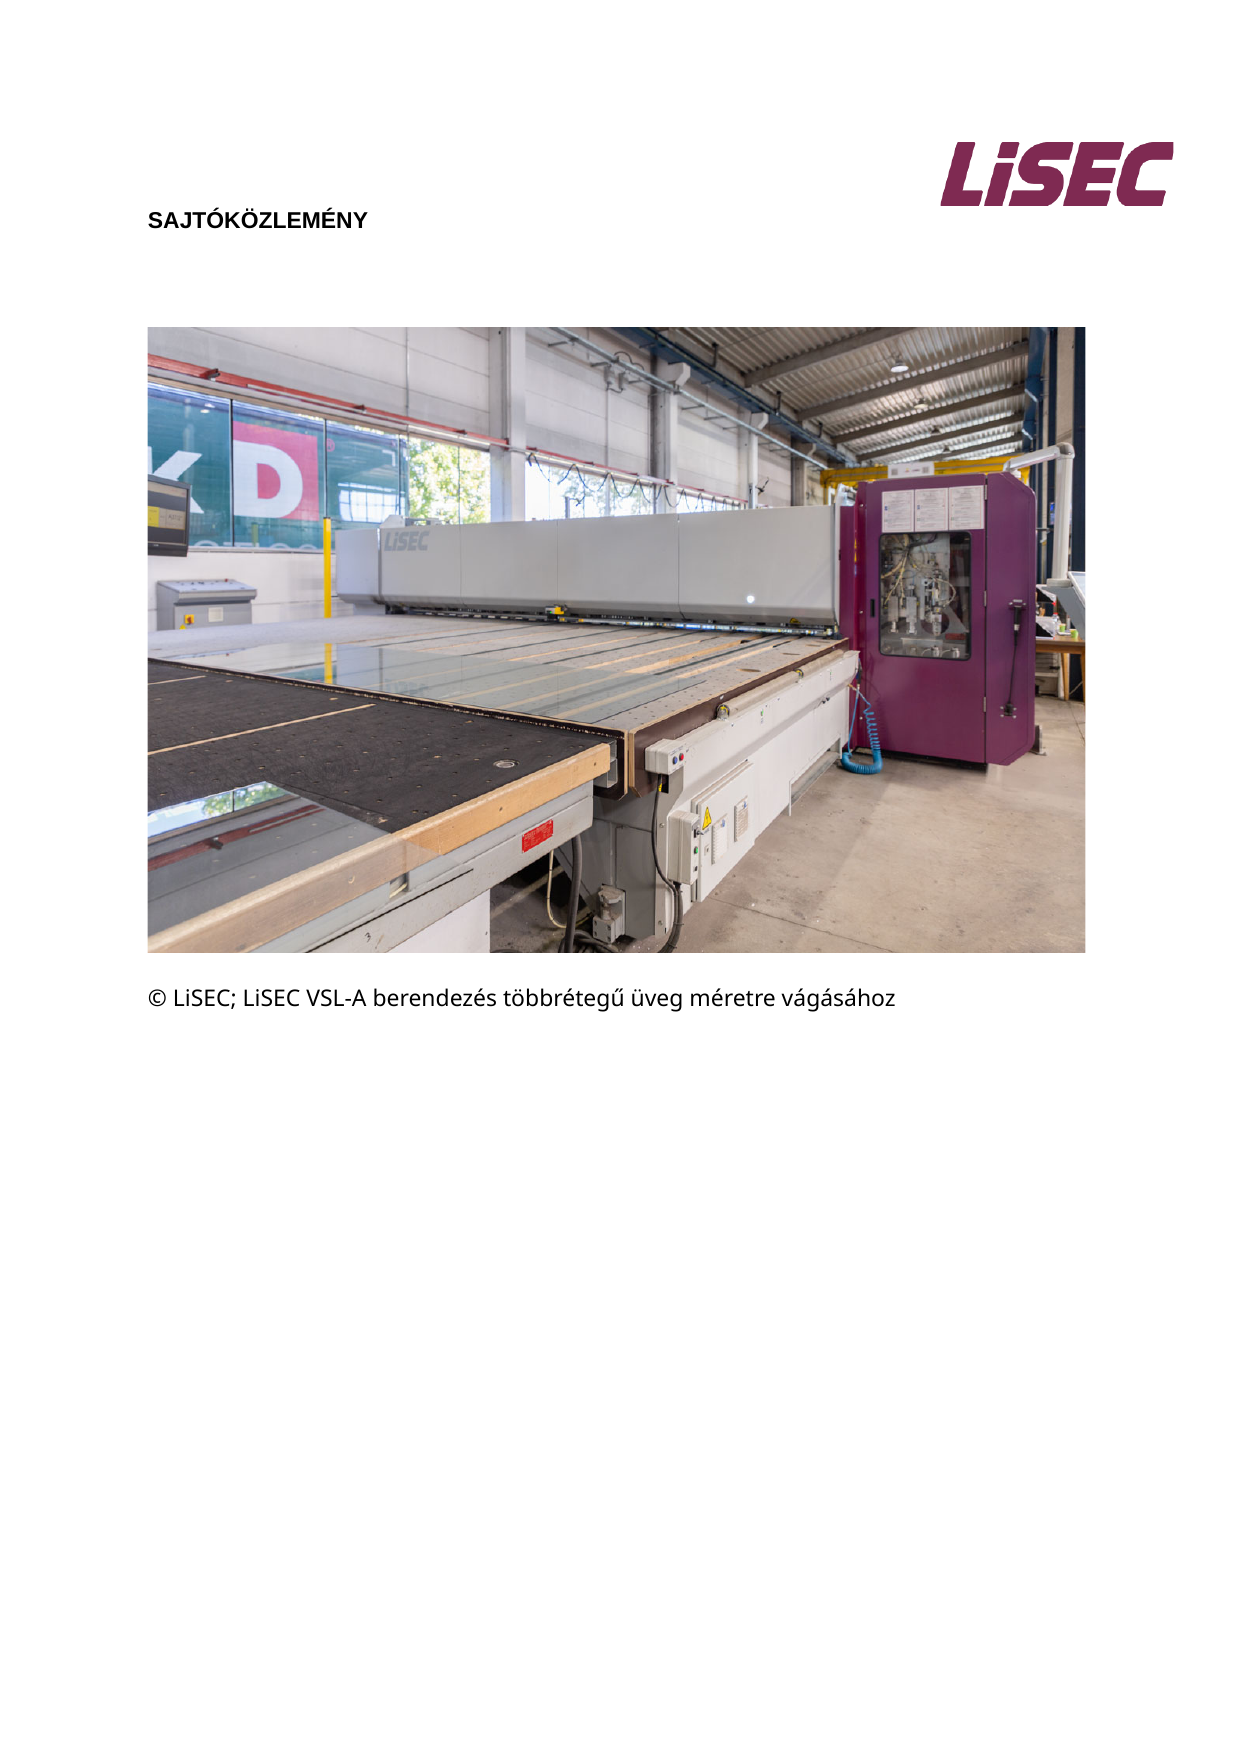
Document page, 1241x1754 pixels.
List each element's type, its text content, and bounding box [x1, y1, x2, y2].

text © LiSEC; LiSEC VSL-A berendezés többrétegű üveg méretre vágásához [148, 981, 1093, 1013]
picture [147, 327, 1086, 953]
picture [939, 142, 1173, 205]
